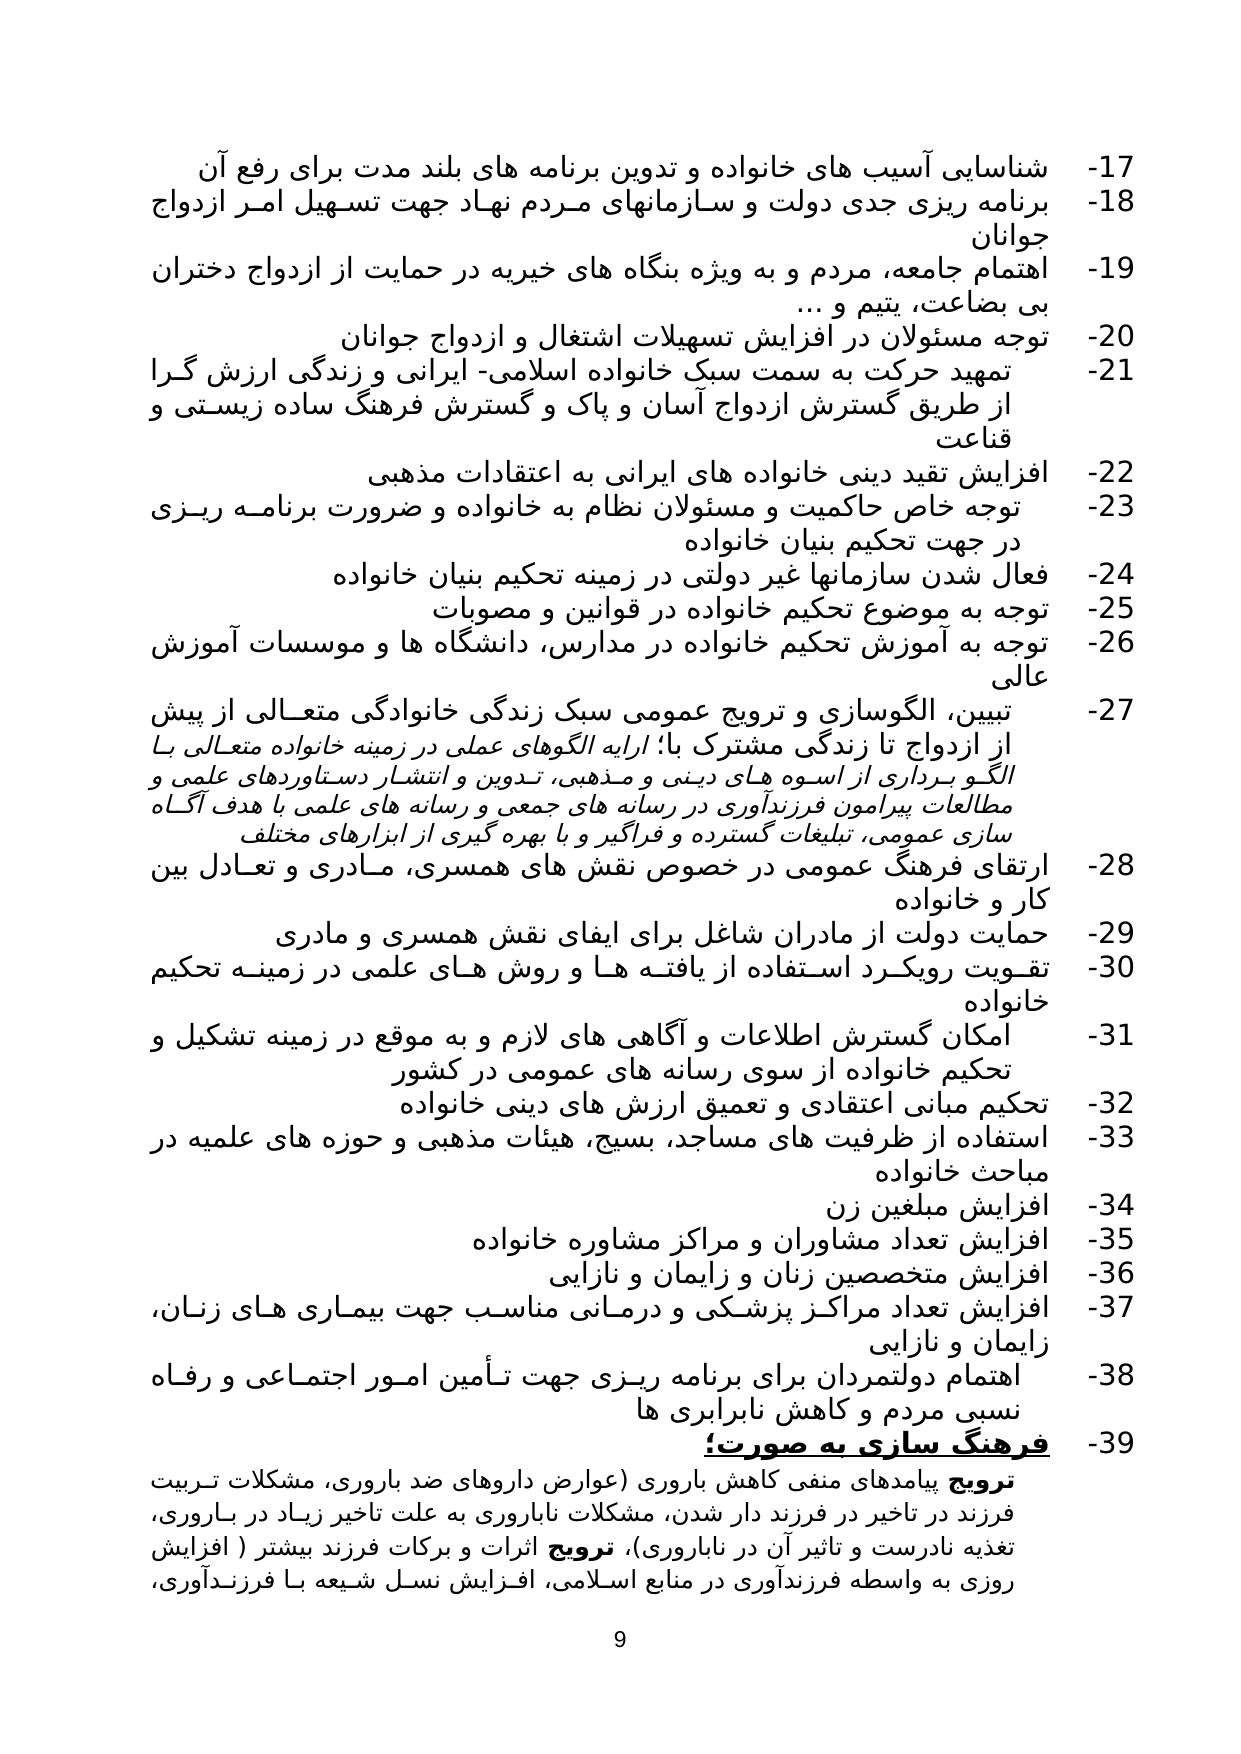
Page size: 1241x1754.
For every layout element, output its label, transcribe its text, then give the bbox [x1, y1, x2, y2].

list تقویت رویکرد استفاده از یافته ها و روش های علمی در زمینه تحکیم خانواده [150, 951, 1087, 1018]
list تمهید حرکت به سمت سبک خانواده اسلامی- ایرانی و زندگی ارزش گرا از طریق گسترش ازدواج آسان و پاک و گسترش فرهنگ ساده زیستی و قناعت [150, 354, 1087, 456]
list تحکیم مبانی اعتقادی و تعمیق ارزش های دینی خانواده [150, 1086, 1087, 1120]
list امکان گسترش اطلاعات و آگاهی های لازم و به موقع در زمینه تشکیل و تحکیم خانواده از سوی رسانه های عمومی در کشور [150, 1018, 1087, 1086]
list افزایش تعداد مراکز پزشکی و درمانی مناسب جهت بیماری های زنان، زایمان و نازایی [150, 1290, 1087, 1358]
list تبیین، الگوسازی و ترویج عمومی سبک زندگی خانوادگی متعالی از پیش از ازدواج تا زندگی مشترک با؛ ارایه الگوهای عملی در زمینه خانواده متعالی با الگو برداری از اسوه های دینی و مذهبی، تدوین و انتشار دستاوردهای علمی و مطالعات پیرامون فرزندآوری در رسانه های جمعی و رسانه های علمی با هدف آگاه سازی عمومی، تبلیغات گسترده و فراگیر و با بهره گیری از ابزارهای مختلف [150, 693, 1087, 849]
list افزایش مبلغین زن [150, 1188, 1087, 1222]
list توجه به موضوع تحکیم خانواده در قوانین و مصوبات [150, 591, 1087, 625]
list ارتقای فرهنگ عمومی در خصوص نقش های همسری، مادری و تعادل بین کار و خانواده [150, 849, 1087, 917]
list افزایش متخصصین زنان و زایمان و نازایی [150, 1256, 1087, 1290]
list توجه به آموزش تحکیم خانواده در مدارس، دانشگاه ها و موسسات آموزش عالی [150, 625, 1087, 693]
list شناسایی آسیب های خانواده و تدوین برنامه های بلند مدت برای رفع آن [150, 150, 1087, 184]
list افزایش تعداد مشاوران و مراکز مشاوره خانواده [150, 1222, 1087, 1256]
list استفاده از ظرفیت های مساجد، بسیج، هیئات مذهبی و حوزه های علمیه در مباحث خانواده [150, 1120, 1087, 1188]
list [150, 1465, 1015, 1595]
list فرهنگ سازی به صورت؛ [150, 1426, 1087, 1460]
list اهتمام جامعه، مردم و به ویژه بنگاه های خیریه در حمایت از ازدواج دختران بی بضاعت، یتیم و ... [150, 252, 1087, 320]
list افزایش تقید دینی خانواده های ایرانی به اعتقادات مذهبی [150, 456, 1087, 489]
list اهتمام دولتمردان برای برنامه ریزی جهت تأمین امور اجتماعی و رفاه نسبی مردم و کاهش نابرابری ها [150, 1358, 1087, 1426]
list توجه مسئولان در افزایش تسهیلات اشتغال و ازدواج جوانان [150, 320, 1087, 354]
list فعال شدن سازمانها غیر دولتی در زمینه تحکیم بنیان خانواده [150, 557, 1087, 591]
list توجه خاص حاکمیت و مسئولان نظام به خانواده و ضرورت برنامه ریزی در جهت تحکیم بنیان خانواده [150, 489, 1087, 557]
list برنامه ریزی جدی دولت و سازمانهای مردم نهاد جهت تسهیل امر ازدواج جوانان [150, 184, 1087, 252]
list حمایت دولت از مادران شاغل برای ایفای نقش همسری و مادری [150, 917, 1087, 951]
